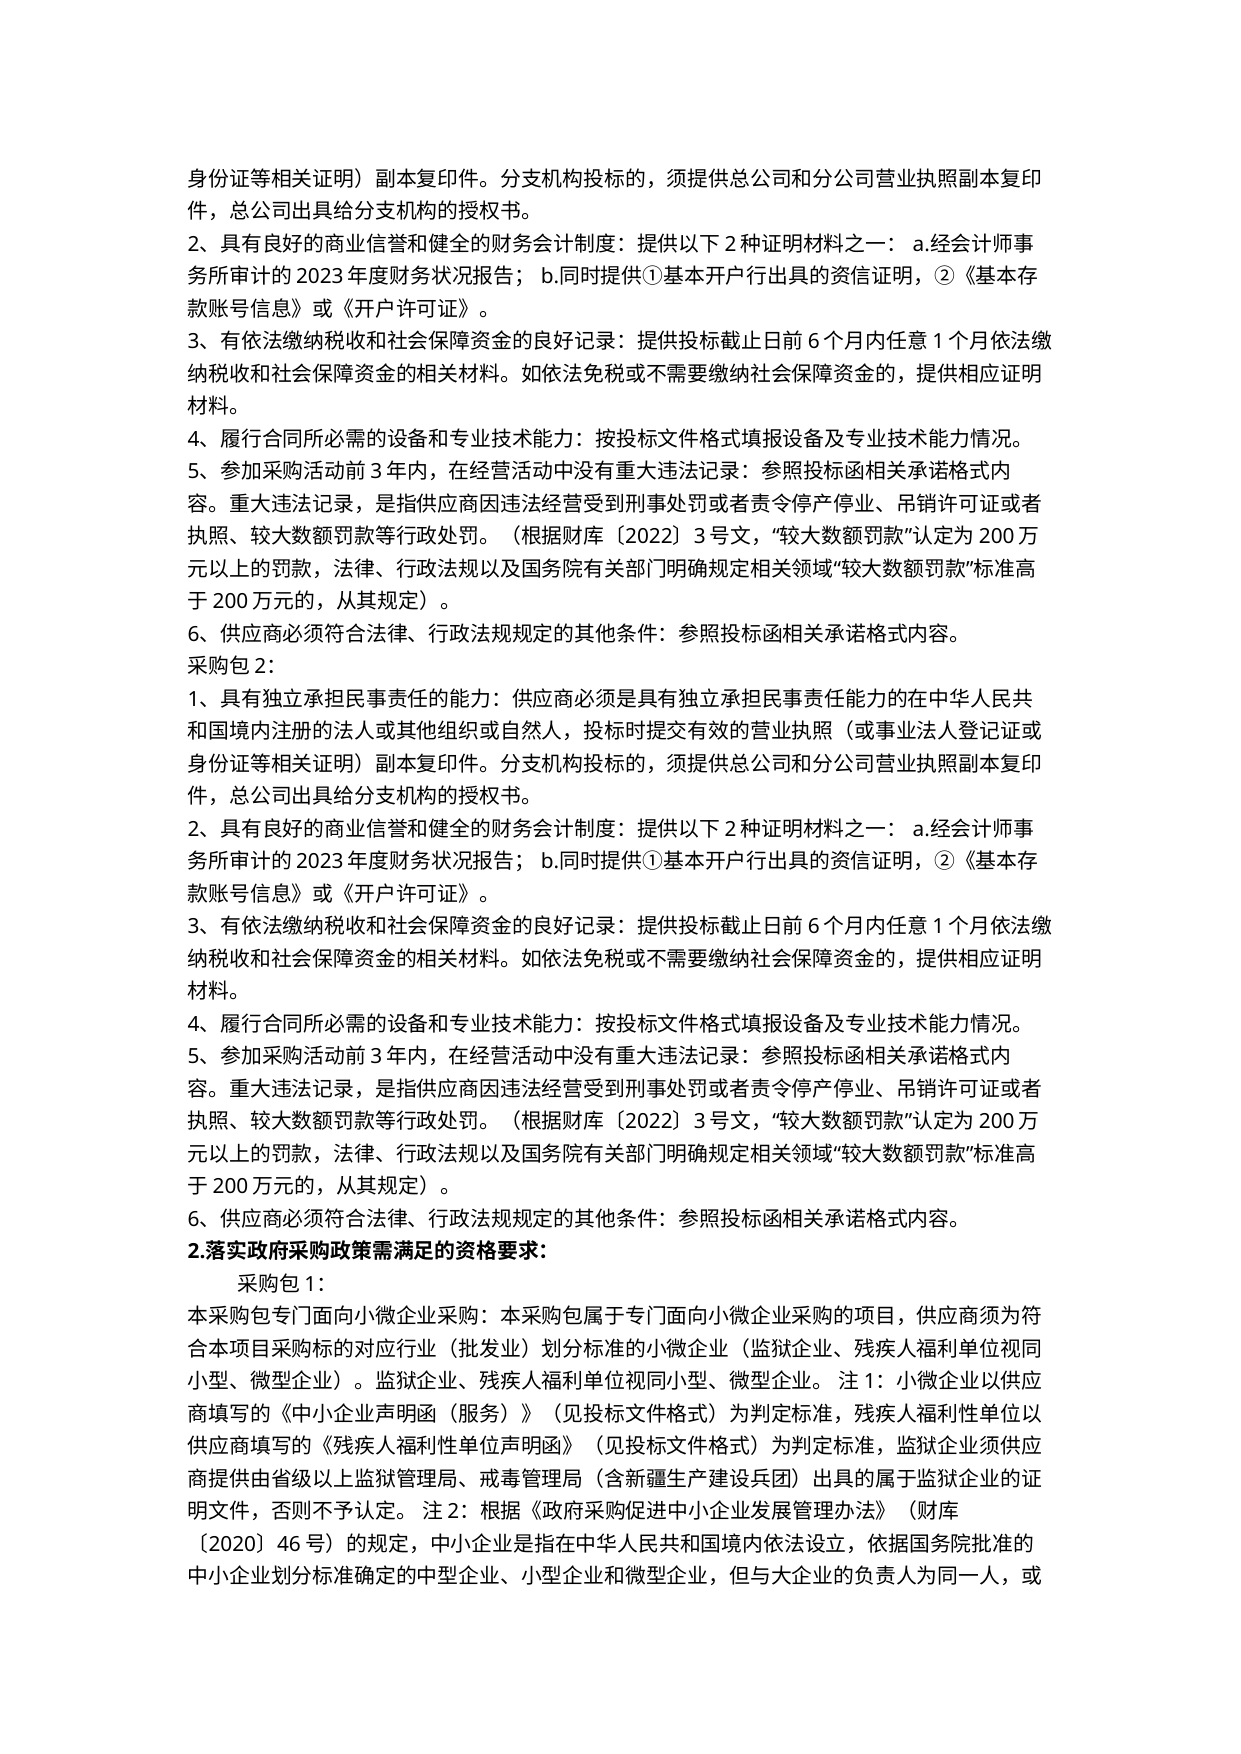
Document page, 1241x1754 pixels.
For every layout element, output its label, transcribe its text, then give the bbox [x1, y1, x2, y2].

text 2、具有良好的商业信誉和健全的财务会计制度：提供以下2种证明材料之一： a.经会计师事务所审计的2023年度财务状况报告； b.同时提供①基本开户行出具的资信证明，②《基本存款账号信息》或《开户许可证》。 [187, 812, 1053, 909]
text 6、供应商必须符合法律、行政法规规定的其他条件：参照投标函相关承诺格式内容。 [187, 1202, 1053, 1234]
text 3、有依法缴纳税收和社会保障资金的良好记录：提供投标截止日前6个月内任意1个月依法缴纳税收和社会保障资金的相关材料。如依法免税或不需要缴纳社会保障资金的，提供相应证明材料。 [187, 324, 1053, 422]
text 3、有依法缴纳税收和社会保障资金的良好记录：提供投标截止日前6个月内任意1个月依法缴纳税收和社会保障资金的相关材料。如依法免税或不需要缴纳社会保障资金的，提供相应证明材料。 [187, 909, 1053, 1007]
text 5、参加采购活动前3年内，在经营活动中没有重大违法记录：参照投标函相关承诺格式内容。重大违法记录，是指供应商因违法经营受到刑事处罚或者责令停产停业、吊销许可证或者执照、较大数额罚款等行政处罚。（根据财库〔2022〕3号文，“较大数额罚款”认定为200万元以上的罚款，法律、行政法规以及国务院有关部门明确规定相关领域“较大数额罚款”标准高于200万元的，从其规定）。 [187, 454, 1053, 617]
text 2、具有良好的商业信誉和健全的财务会计制度：提供以下2种证明材料之一： a.经会计师事务所审计的2023年度财务状况报告； b.同时提供①基本开户行出具的资信证明，②《基本存款账号信息》或《开户许可证》。 [187, 227, 1053, 324]
text 采购包1： [187, 1267, 1053, 1299]
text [187, 162, 1053, 227]
text 2.落实政府采购政策需满足的资格要求： [187, 1234, 1053, 1267]
text 采购包2： [187, 649, 1053, 682]
text 4、履行合同所必需的设备和专业技术能力：按投标文件格式填报设备及专业技术能力情况。 [187, 422, 1053, 454]
text 1、具有独立承担民事责任的能力：供应商必须是具有独立承担民事责任能力的在中华人民共和国境内注册的法人或其他组织或自然人，投标时提交有效的营业执照（或事业法人登记证或身份证等相关证明）副本复印件。分支机构投标的，须提供总公司和分公司营业执照副本复印件，总公司出具给分支机构的授权书。 [187, 682, 1053, 812]
text 4、履行合同所必需的设备和专业技术能力：按投标文件格式填报设备及专业技术能力情况。 [187, 1007, 1053, 1039]
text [187, 1299, 1053, 1592]
text 6、供应商必须符合法律、行政法规规定的其他条件：参照投标函相关承诺格式内容。 [187, 617, 1053, 649]
text 5、参加采购活动前3年内，在经营活动中没有重大违法记录：参照投标函相关承诺格式内容。重大违法记录，是指供应商因违法经营受到刑事处罚或者责令停产停业、吊销许可证或者执照、较大数额罚款等行政处罚。（根据财库〔2022〕3号文，“较大数额罚款”认定为200万元以上的罚款，法律、行政法规以及国务院有关部门明确规定相关领域“较大数额罚款”标准高于200万元的，从其规定）。 [187, 1039, 1053, 1202]
